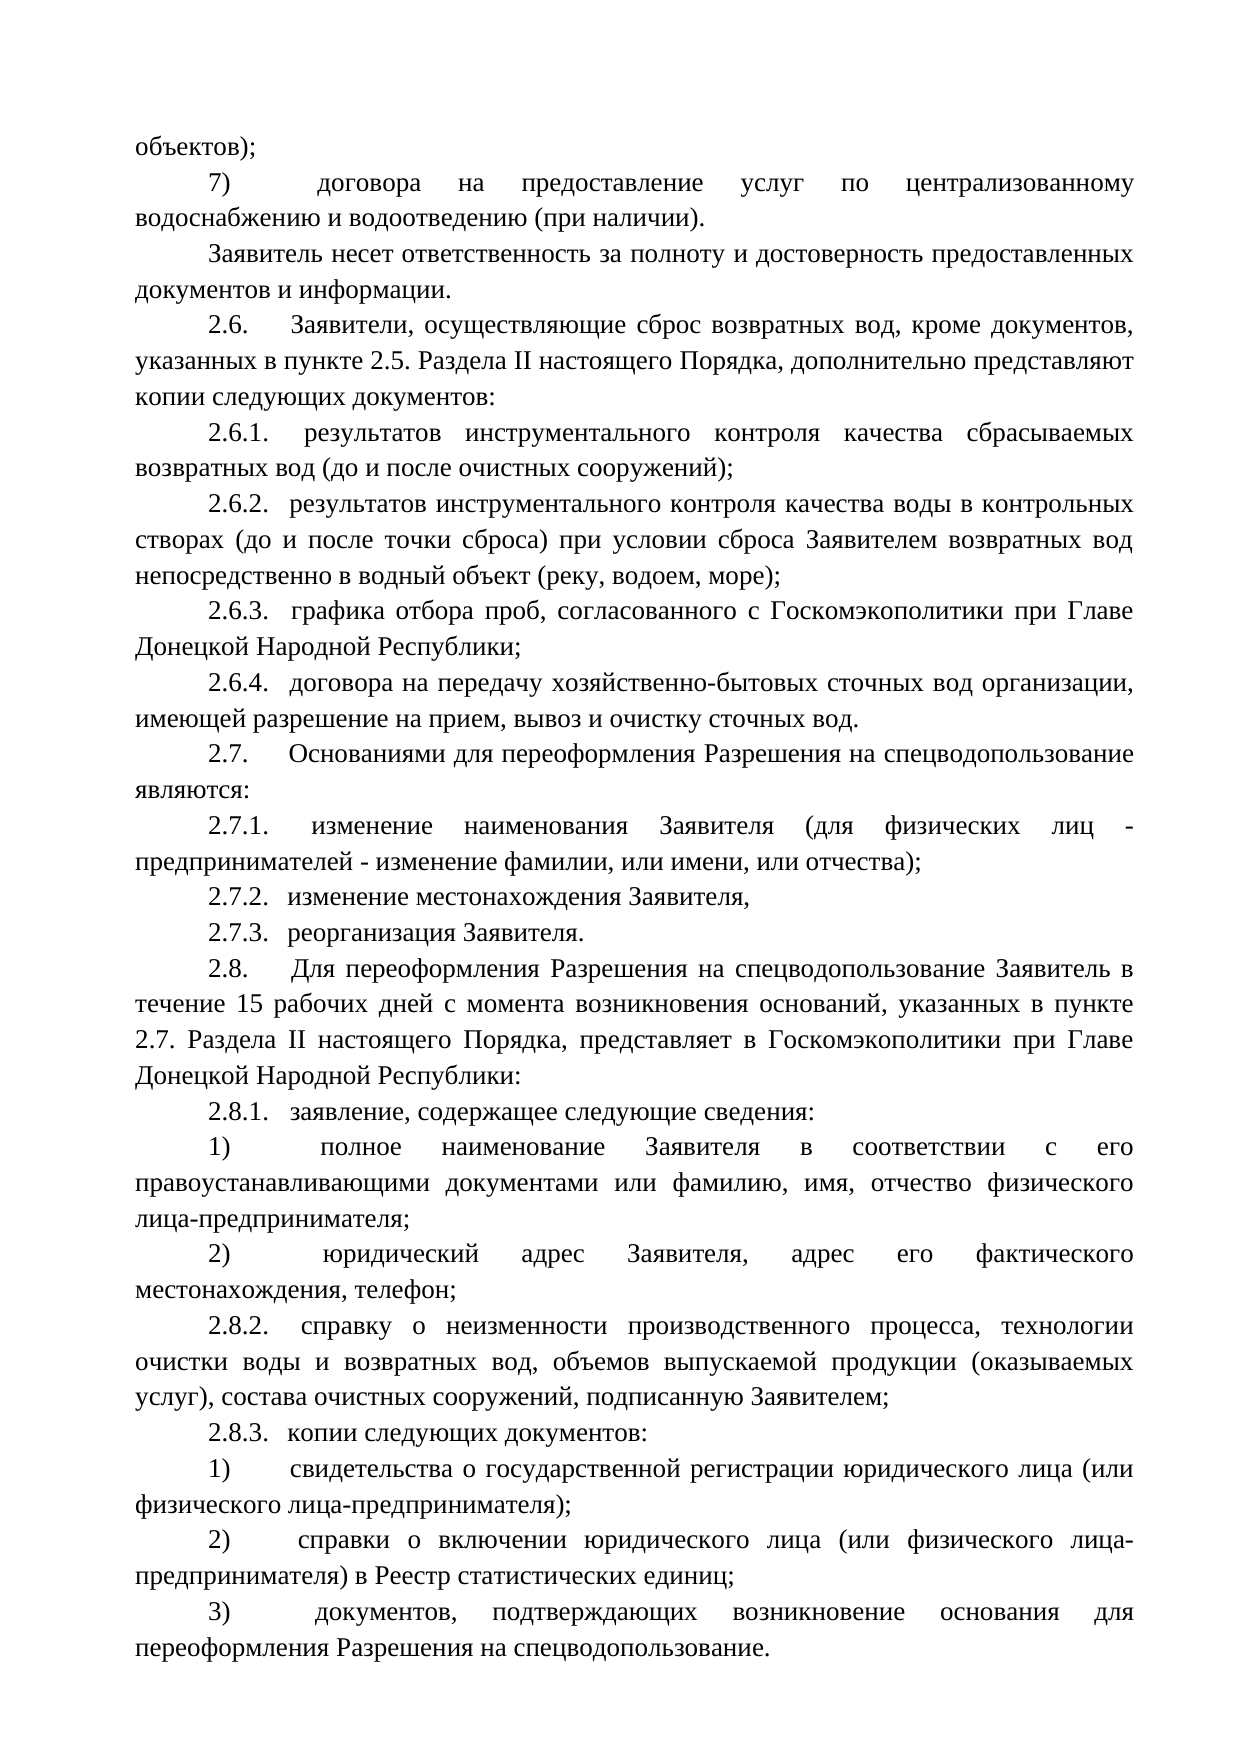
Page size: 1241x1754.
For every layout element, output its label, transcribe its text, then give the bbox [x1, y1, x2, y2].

list реорганизация Заявителя. [135, 916, 1137, 947]
list справки о включении юридического лица (или физического лица- предпринимателя) в Реестр статистических единиц; [135, 1523, 1135, 1590]
list документов, подтверждающих возникновение основания для переоформления Разрешения на спецводопользование. [135, 1595, 1135, 1662]
list свидетельства о государственной регистрации юридического лица (или физического лица-предпринимателя); [135, 1452, 1135, 1519]
list договора на предоставление услуг по централизованному водоснабжению и водоотведению (при наличии). [135, 166, 1135, 233]
list юридический адрес Заявителя, адрес его фактического местонахождения, телефон; [135, 1238, 1135, 1304]
list результатов инструментального контроля качества воды в контрольных створах (до и после точки сброса) при условии сброса Заявителем возвратных вод непосредственно в водный объект (реку, водоем, море); [135, 487, 1135, 590]
list изменение наименования Заявителя (для физических лиц - предпринимателей - изменение фамилии, или имени, или отчества); [135, 809, 1135, 876]
list справку о неизменности производственного процесса, технологии очистки воды и возвратных вод, объемов выпускаемой продукции (оказываемых услуг), состава очистных сооружений, подписанную Заявителем; [135, 1309, 1135, 1412]
list Основаниями для переоформления Разрешения на спецводопользование являются: [135, 737, 1135, 804]
list договора на передачу хозяйственно-бытовых сточных вод организации, имеющей разрешение на прием, вывоз и очистку сточных вод. [135, 666, 1135, 733]
text Заявитель несет ответственность за полноту и достоверность предоставленных документов и информации. [135, 237, 1135, 304]
list Заявители, осуществляющие сброс возвратных вод, кроме документов, указанных в пункте 2.5. Раздела II настоящего Порядка, дополнительно представляют копии следующих документов: [135, 309, 1135, 411]
list копии следующих документов: [135, 1416, 1137, 1447]
list результатов инструментального контроля качества сбрасываемых возвратных вод (до и после очистных сооружений); [135, 416, 1135, 483]
list Для переоформления Разрешения на спецводопользование Заявитель в течение 15 рабочих дней с момента возникновения оснований, указанных в пункте 2.7. Раздела II настоящего Порядка, представляет в Госкомэкополитики при Главе Донецкой Народной Республики: [135, 952, 1135, 1090]
list графика отбора проб, согласованного с Госкомэкополитики при Главе Донецкой Народной Республики; [135, 594, 1135, 661]
list полное наименование Заявителя в соответствии с его правоустанавливающими документами или фамилию, имя, отчество физического лица-предпринимателя; [135, 1130, 1135, 1233]
list заявление, содержащее следующие сведения: [135, 1095, 1137, 1126]
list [135, 130, 1135, 161]
list изменение местонахождения Заявителя, [135, 880, 1137, 911]
